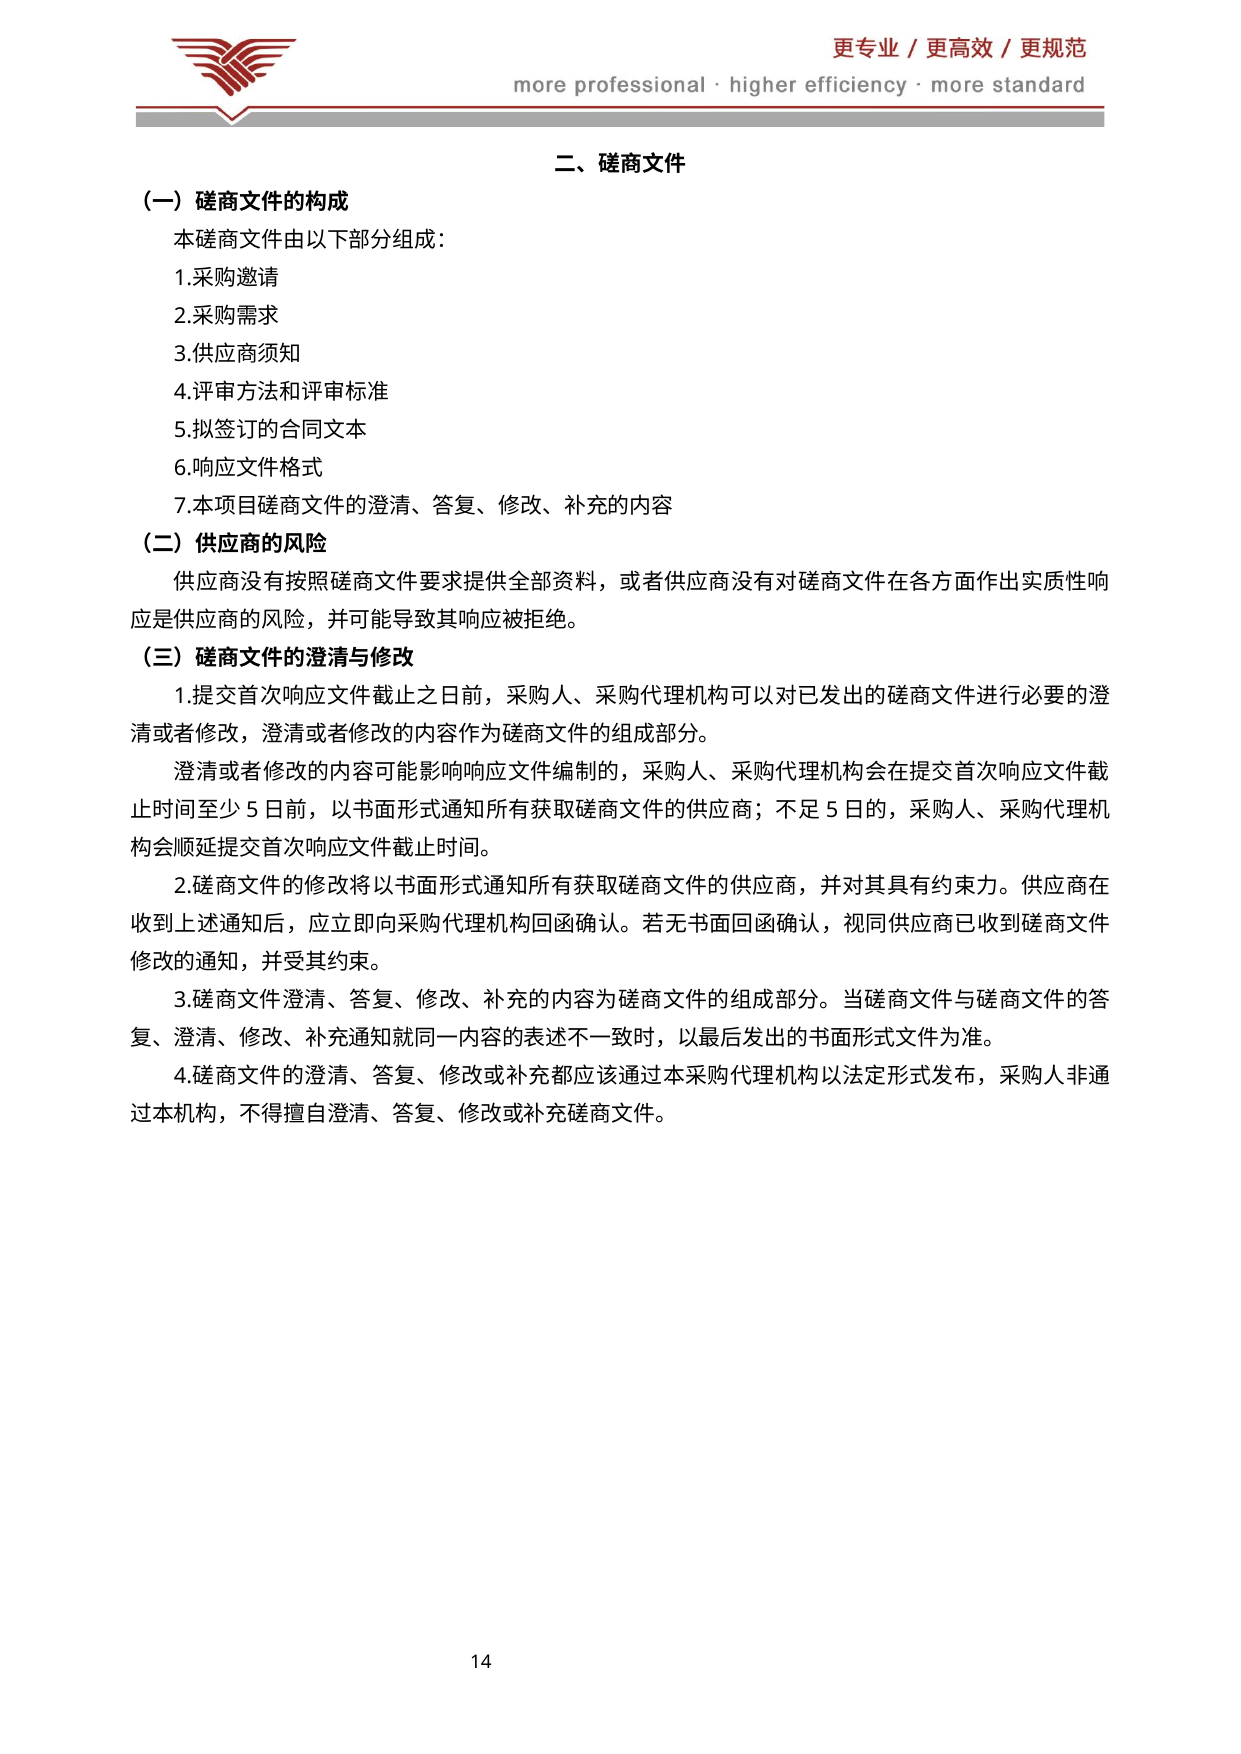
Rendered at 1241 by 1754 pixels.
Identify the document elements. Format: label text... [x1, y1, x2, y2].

text （一）磋商文件的构成 [130, 184, 1110, 215]
text 6.响应文件格式 [130, 450, 1110, 482]
text 本磋商文件由以下部分组成： [130, 222, 1110, 253]
text 1.提交首次响应文件截止之日前，采购人、采购代理机构可以对已发出的磋商文件进行必要的澄清或者修改，澄清或者修改的内容作为磋商文件的组成部分。 [130, 678, 1110, 748]
text 二、磋商文件 [130, 146, 1110, 177]
text （二）供应商的风险 [130, 526, 1110, 558]
text 1.采购邀请 [130, 259, 1110, 291]
text 4.磋商文件的澄清、答复、修改或补充都应该通过本采购代理机构以法定形式发布，采购人非通过本机构，不得擅自澄清、答复、修改或补充磋商文件。 [130, 1058, 1110, 1127]
text 澄清或者修改的内容可能影响响应文件编制的，采购人、采购代理机构会在提交首次响应文件截止时间至少5日前，以书面形式通知所有获取磋商文件的供应商；不足5日的，采购人、采购代理机构会顺延提交首次响应文件截止时间。 [130, 754, 1110, 862]
text 2.磋商文件的修改将以书面形式通知所有获取磋商文件的供应商，并对其具有约束力。供应商在收到上述通知后，应立即向采购代理机构回函确认。若无书面回函确认，视同供应商已收到磋商文件修改的通知，并受其约束。 [130, 868, 1110, 975]
text 3.供应商须知 [130, 336, 1110, 367]
text 4.评审方法和评审标准 [130, 374, 1110, 406]
text 3.磋商文件澄清、答复、修改、补充的内容为磋商文件的组成部分。当磋商文件与磋商文件的答复、澄清、修改、补充通知就同一内容的表述不一致时，以最后发出的书面形式文件为准。 [130, 982, 1110, 1051]
text 7.本项目磋商文件的澄清、答复、修改、补充的内容 [130, 488, 1110, 520]
text （三）磋商文件的澄清与修改 [130, 640, 1110, 672]
picture [135, 14, 1105, 127]
text 供应商没有按照磋商文件要求提供全部资料，或者供应商没有对磋商文件在各方面作出实质性响应是供应商的风险，并可能导致其响应被拒绝。 [130, 564, 1110, 634]
text 2.采购需求 [130, 298, 1110, 329]
text 5.拟签订的合同文本 [130, 412, 1110, 444]
